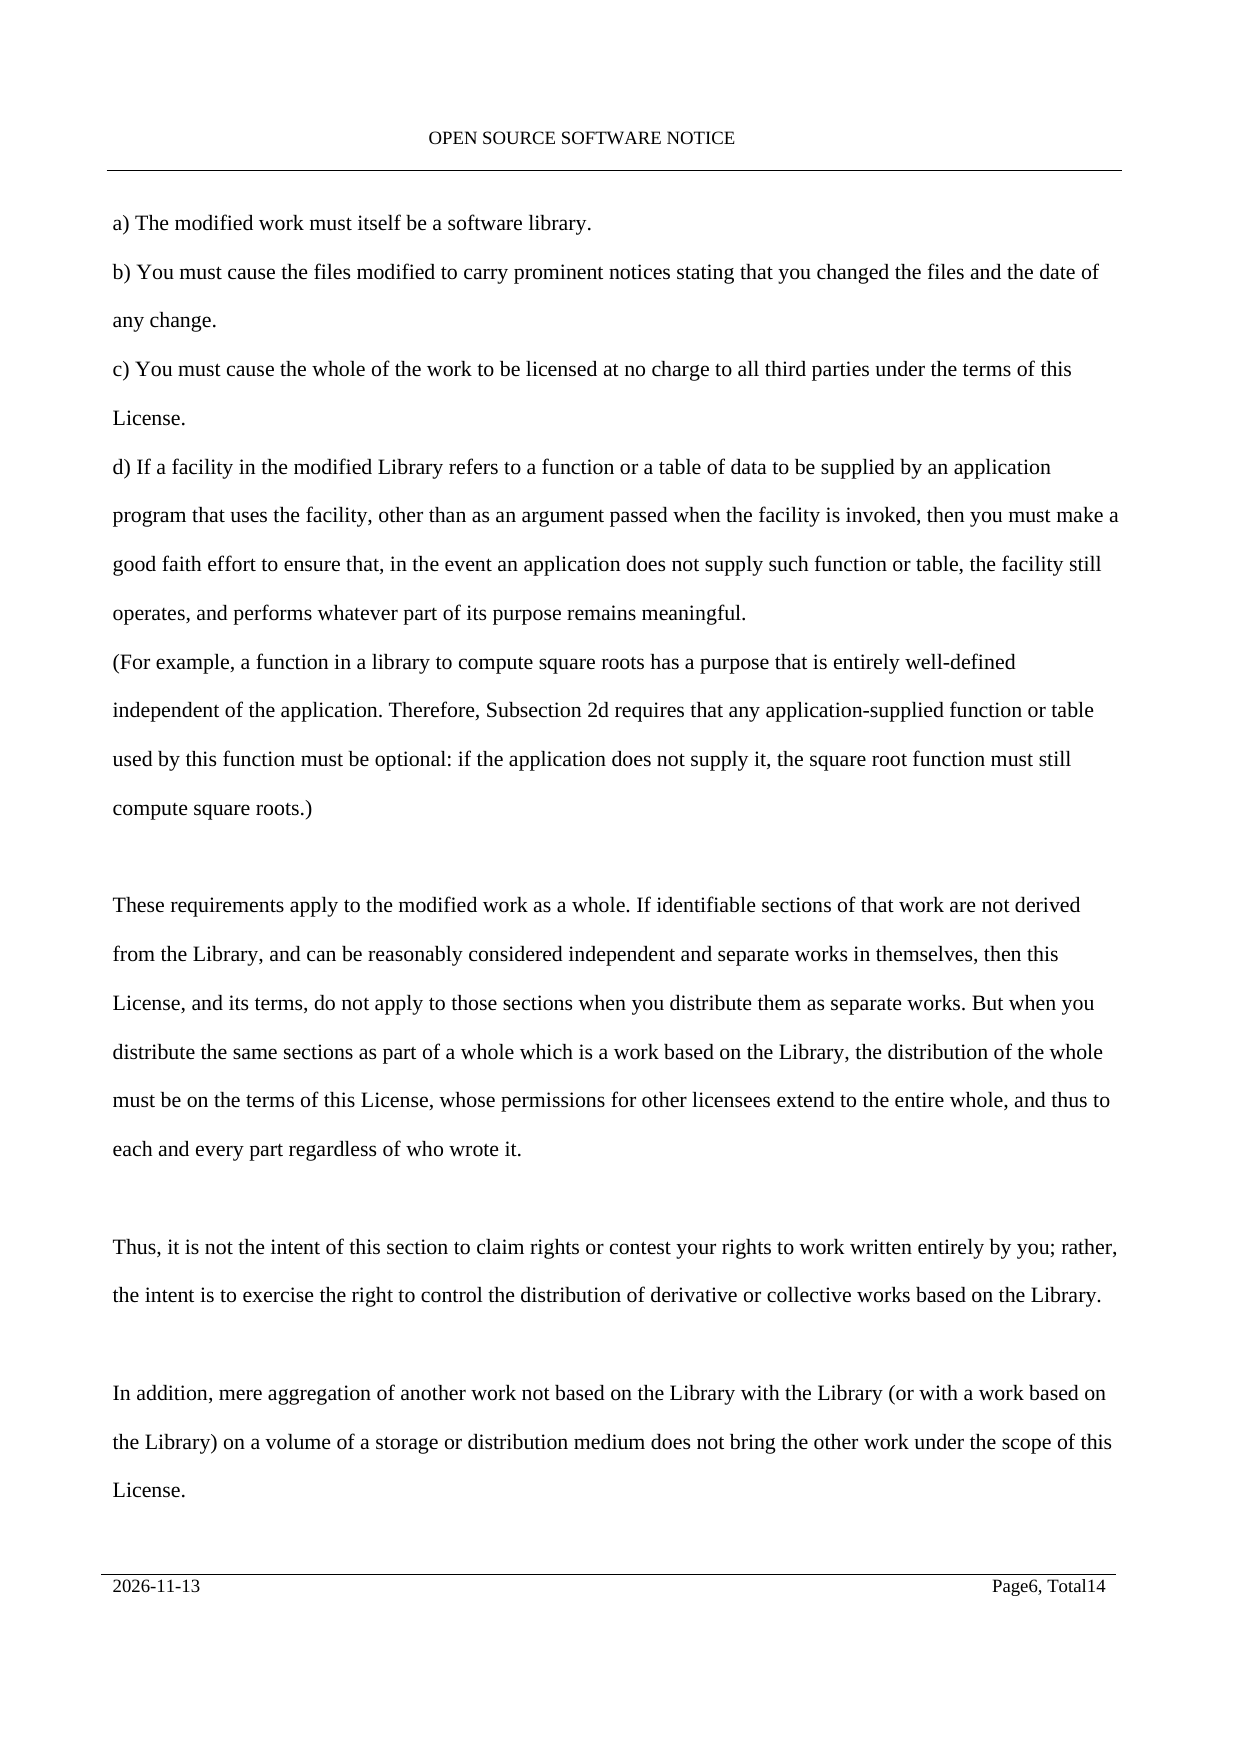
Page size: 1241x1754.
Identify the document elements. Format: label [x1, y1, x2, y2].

text [112, 206, 1128, 1506]
